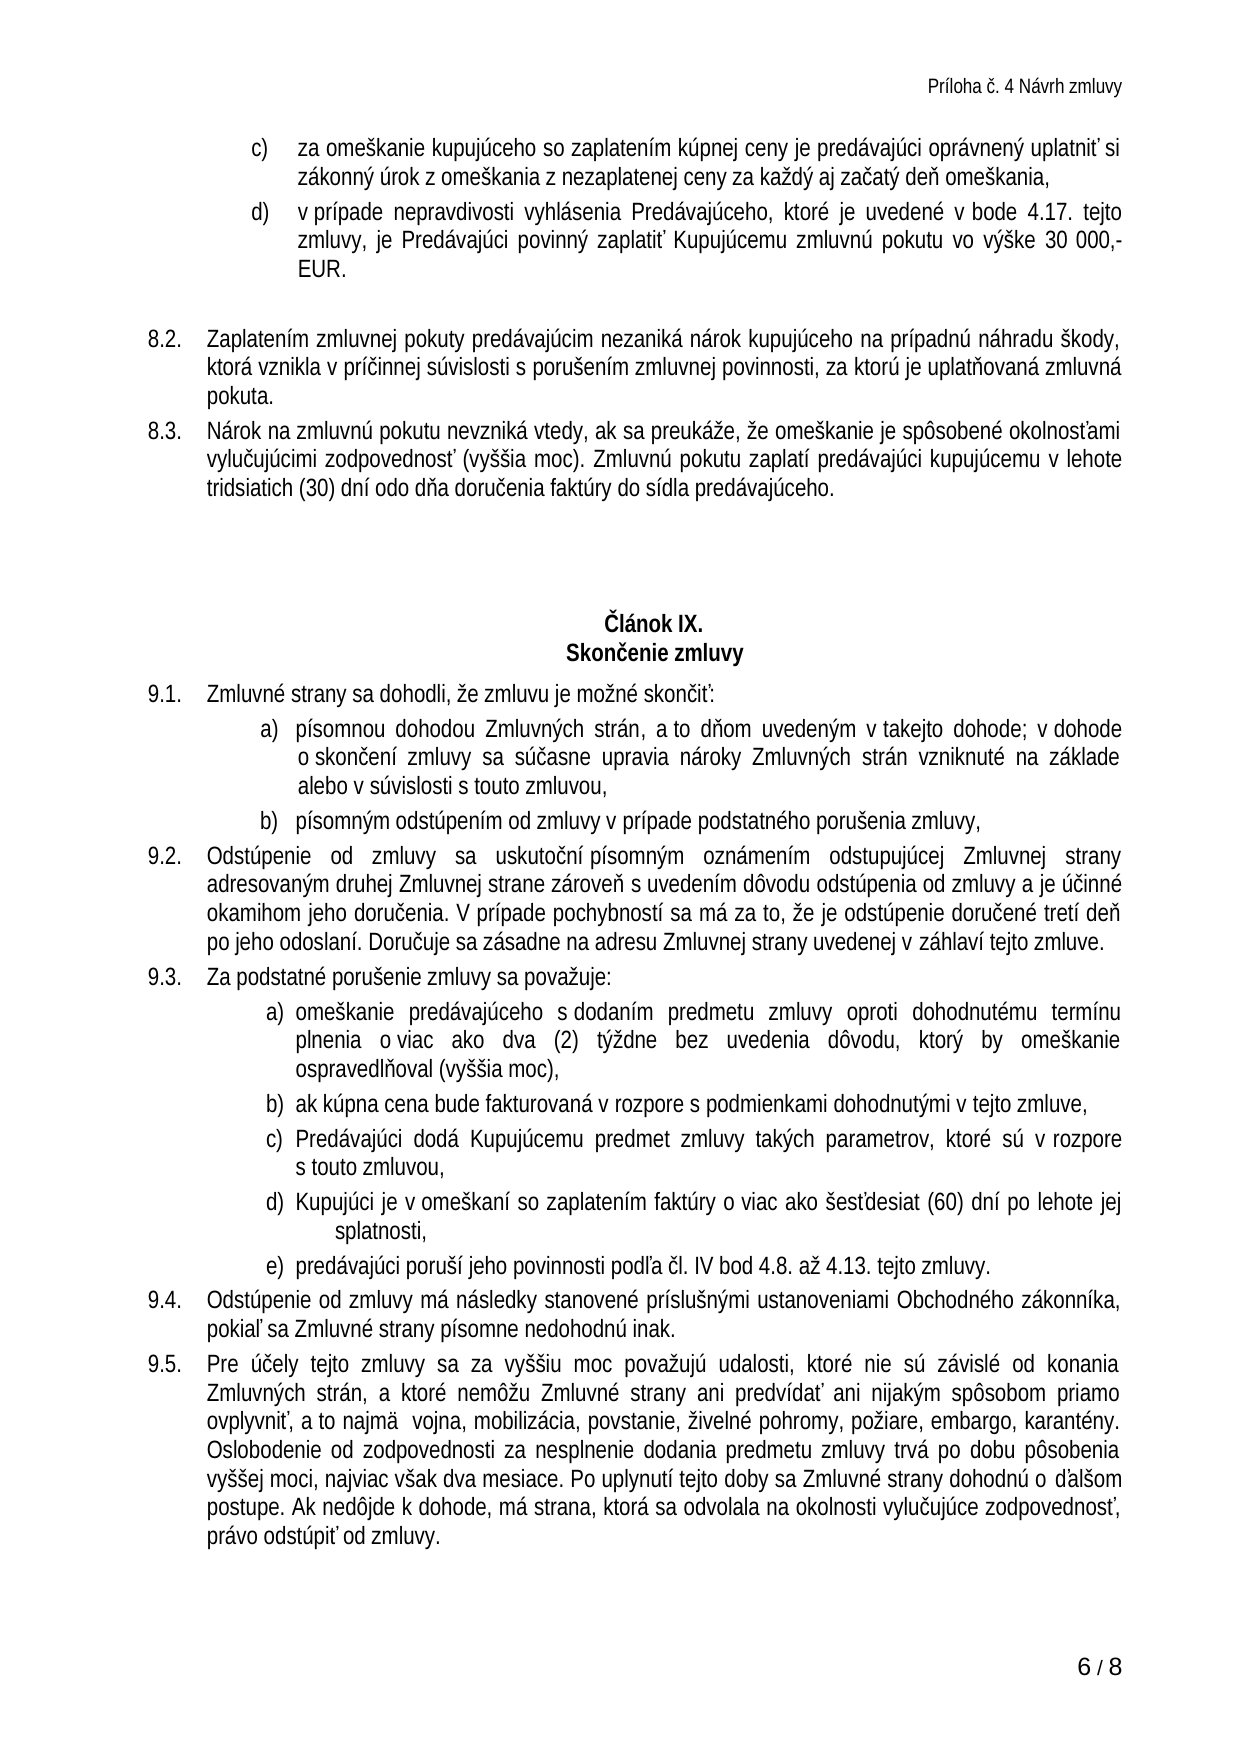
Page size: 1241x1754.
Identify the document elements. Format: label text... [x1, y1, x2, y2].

list Odstúpenie od zmluvy má následky stanovené príslušnými ustanoveniami Obchodného zákonníka, pokiaľ sa Zmluvné strany písomne nedohodnú inak. [148, 1286, 1122, 1343]
list za omeškanie kupujúceho so zaplatením kúpnej ceny je predávajúci oprávnený uplatniť si zákonný úrok z omeškania z nezaplatenej ceny za každý aj začatý deň omeškania, [251, 133, 1122, 190]
list Za podstatné porušenie zmluvy sa považuje: [148, 962, 1122, 990]
list písomným odstúpením od zmluvy v prípade podstatného porušenia zmluvy, [260, 806, 1122, 834]
text Skončenie zmluvy [148, 638, 1122, 666]
list Článok IX. [185, 609, 1122, 638]
list v prípade nepravdivosti vyhlásenia Predávajúceho, ktoré je uvedené v bode 4.17. tejto zmluvy, je Predávajúci povinný zaplatiť Kupujúcemu zmluvnú pokutu vo výške 30 000,-EUR. [251, 196, 1122, 282]
list Kupujúci je v omeškaní so zaplatením faktúry o viac ako šesťdesiat (60) dní po lehote jej splatnosti, [266, 1187, 1122, 1244]
list písomnou dohodou Zmluvných strán, a to dňom uvedeným v takejto dohode; v dohode o skončení zmluvy sa súčasne upravia nároky Zmluvných strán vzniknuté na základe alebo v súvislosti s touto zmluvou, [260, 714, 1122, 799]
list Pre účely tejto zmluvy sa za vyššiu moc považujú udalosti, ktoré nie sú závislé od konania Zmluvných strán, a ktoré nemôžu Zmluvné strany ani predvídať ani nijakým spôsobom priamo ovplyvniť, a to najmä vojna, mobilizácia, povstanie, živelné pohromy, požiare, embargo, karantény. Oslobodenie od zodpovednosti za nesplnenie dodania predmetu zmluvy trvá po dobu pôsobenia vyššej moci, najviac však dva mesiace. Po uplynutí tejto doby sa Zmluvné strany dohodnú o ďalšom postupe. Ak nedôjde k dohode, má strana, ktorá sa odvolala na okolnosti vylučujúce zodpovednosť, právo odstúpiť od zmluvy. [148, 1349, 1122, 1549]
list predávajúci poruší jeho povinnosti podľa čl. IV bod 4.8. až 4.13. tejto zmluvy. [266, 1251, 1122, 1279]
list Odstúpenie od zmluvy sa uskutoční písomným oznámením odstupujúcej Zmluvnej strany adresovaným druhej Zmluvnej strane zároveň s uvedením dôvodu odstúpenia od zmluvy a je účinné okamihom jeho doručenia. V prípade pochybností sa má za to, že je odstúpenie doručené tretí deň po jeho odoslaní. Doručuje sa zásadne na adresu Zmluvnej strany uvedenej v záhlaví tejto zmluve. [148, 841, 1122, 955]
list Zmluvné strany sa dohodli, že zmluvu je možné skončiť: [148, 679, 1122, 707]
list Zaplatením zmluvnej pokuty predávajúcim nezaniká nárok kupujúceho na prípadnú náhradu škody, ktorá vznikla v príčinnej súvislosti s porušením zmluvnej povinnosti, za ktorú je uplatňovaná zmluvná pokuta. [148, 323, 1122, 409]
list Nárok na zmluvnú pokutu nevzniká vtedy, ak sa preukáže, že omeškanie je spôsobené okolnosťami vylučujúcimi zodpovednosť (vyššia moc). Zmluvnú pokutu zaplatí predávajúci kupujúcemu v lehote tridsiatich (30) dní odo dňa doručenia faktúry do sídla predávajúceho. [148, 416, 1122, 502]
list ak kúpna cena bude fakturovaná v rozpore s podmienkami dohodnutými v tejto zmluve, [266, 1089, 1122, 1117]
list Predávajúci dodá Kupujúcemu predmet zmluvy takých parametrov, ktoré sú v rozpore s touto zmluvou, [266, 1123, 1122, 1181]
list omeškanie predávajúceho s dodaním predmetu zmluvy oproti dohodnutému termínu plnenia o viac ako dva (2) týždne bez uvedenia dôvodu, ktorý by omeškanie ospravedlňoval (vyššia moc), [266, 996, 1122, 1082]
